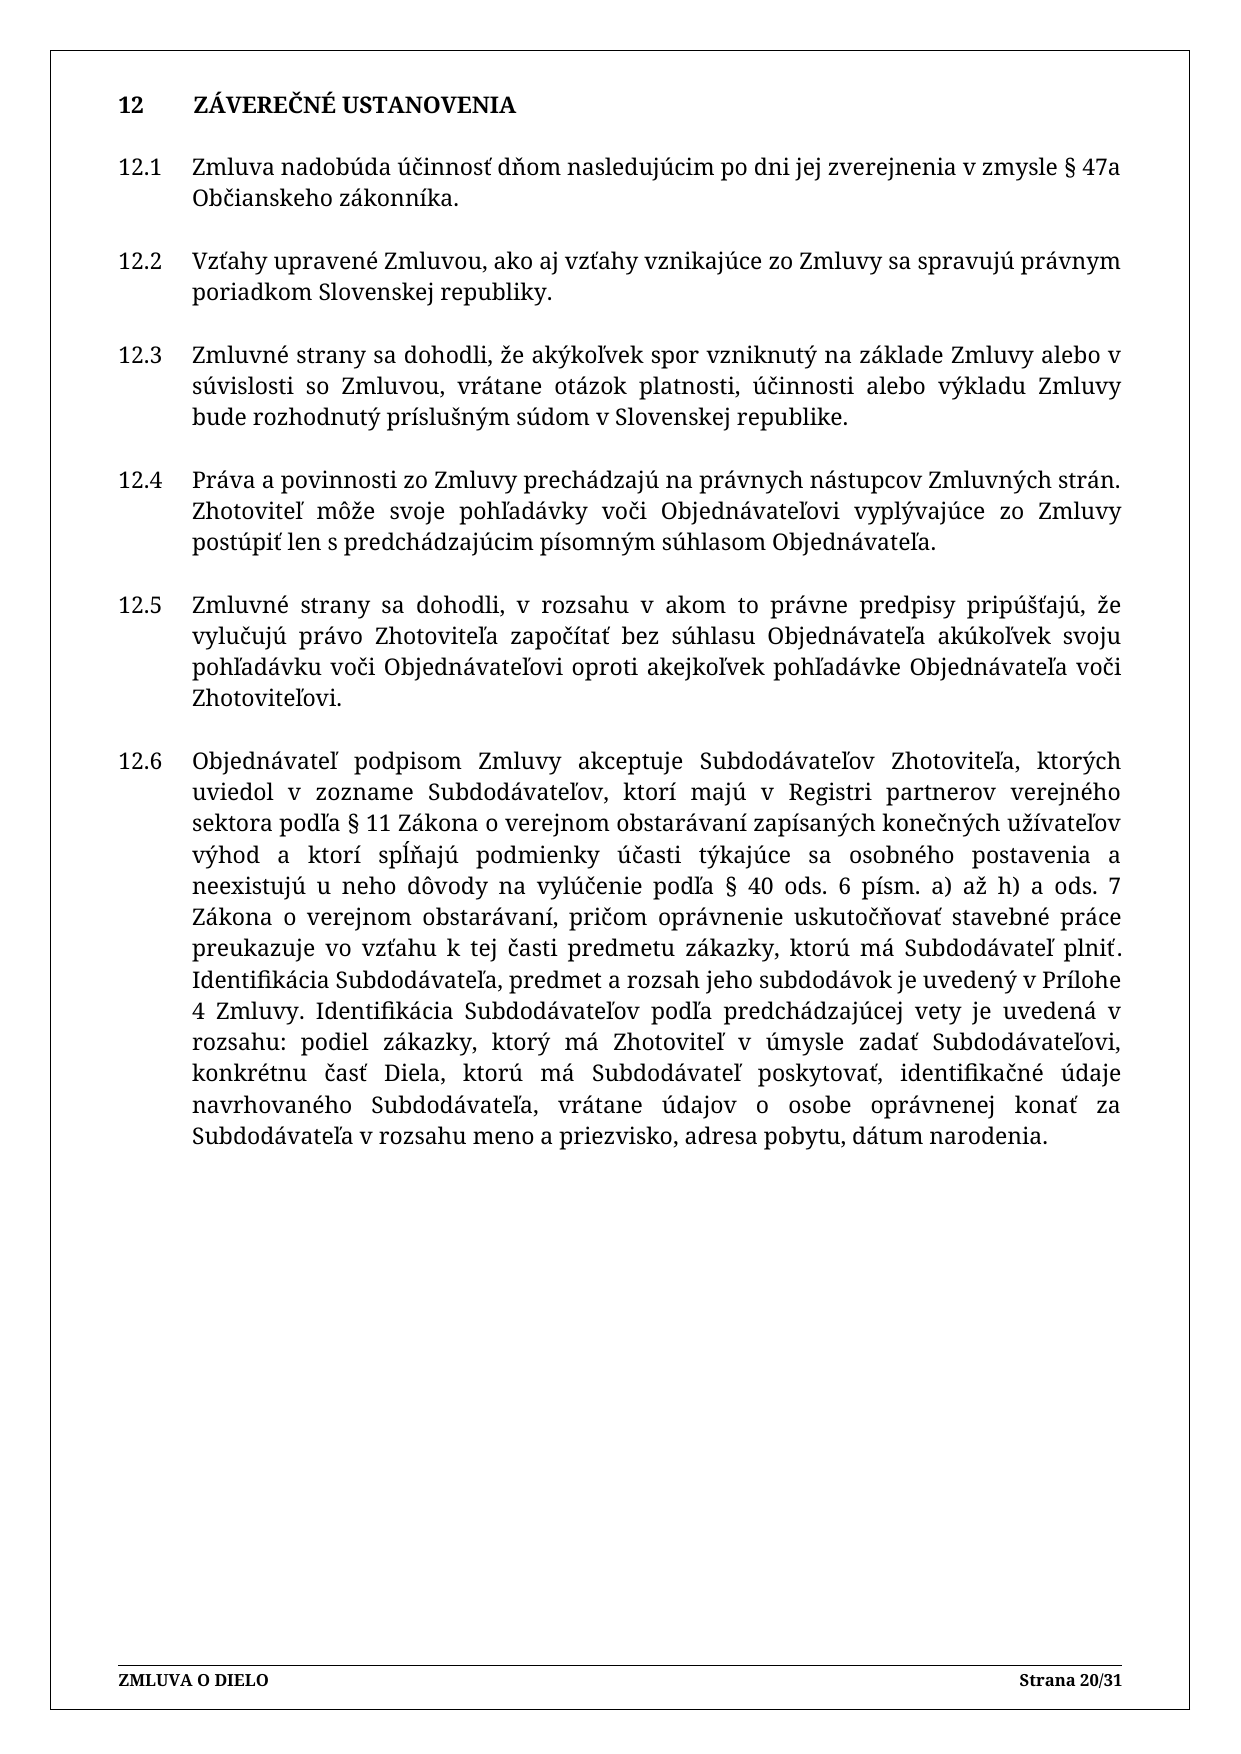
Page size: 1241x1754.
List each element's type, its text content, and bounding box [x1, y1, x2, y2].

list Vzťahy upravené Zmluvou, ako aj vzťahy vznikajúce zo Zmluvy sa spravujú právnym poriadkom Slovenskej republiky. [118, 245, 1122, 307]
list Objednávateľ podpisom Zmluvy akceptuje Subdodávateľov Zhotoviteľa, ktorých uviedol v zozname Subdodávateľov, ktorí majú v Registri partnerov verejného sektora podľa § 11 Zákona o verejnom obstarávaní zapísaných konečných užívateľov výhod a ktorí spĺňajú podmienky účasti týkajúce sa osobného postavenia a neexistujú u neho dôvody na vylúčenie podľa § 40 ods. 6 písm. a) až h) a ods. 7 Zákona o verejnom obstarávaní, pričom oprávnenie uskutočňovať stavebné práce preukazuje vo vzťahu k tej časti predmetu zákazky, ktorú má Subdodávateľ plniť. Identifikácia Subdodávateľa, predmet a rozsah jeho subdodávok je uvedený v Prílohe 4 Zmluvy. Identifikácia Subdodávateľov podľa predchádzajúcej vety je uvedená v rozsahu: podiel zákazky, ktorý má Zhotoviteľ v úmysle zadať Subdodávateľovi, konkrétnu časť Diela, ktorú má Subdodávateľ poskytovať, identifikačné údaje navrhovaného Subdodávateľa, vrátane údajov o osobe oprávnenej konať za Subdodávateľa v rozsahu meno a priezvisko, adresa pobytu, dátum narodenia. [118, 745, 1122, 1151]
list Práva a povinnosti zo Zmluvy prechádzajú na právnych nástupcov Zmluvných strán. Zhotoviteľ môže svoje pohľadávky voči Objednávateľovi vyplývajúce zo Zmluvy postúpiť len s predchádzajúcim písomným súhlasom Objednávateľa. [118, 464, 1122, 557]
list ZÁVEREČNÉ USTANOVENIA [118, 89, 1122, 120]
list Zmluvné strany sa dohodli, v rozsahu v akom to právne predpisy pripúšťajú, že vylučujú právo Zhotoviteľa započítať bez súhlasu Objednávateľa akúkoľvek svoju pohľadávku voči Objednávateľovi oproti akejkoľvek pohľadávke Objednávateľa voči Zhotoviteľovi. [118, 589, 1122, 714]
list Zmluva nadobúda účinnosť dňom nasledujúcim po dni jej zverejnenia v zmysle § 47a Občianskeho zákonníka. [118, 151, 1122, 214]
list Zmluvné strany sa dohodli, že akýkoľvek spor vzniknutý na základe Zmluvy alebo v súvislosti so Zmluvou, vrátane otázok platnosti, účinnosti alebo výkladu Zmluvy bude rozhodnutý príslušným súdom v Slovenskej republike. [118, 339, 1122, 432]
